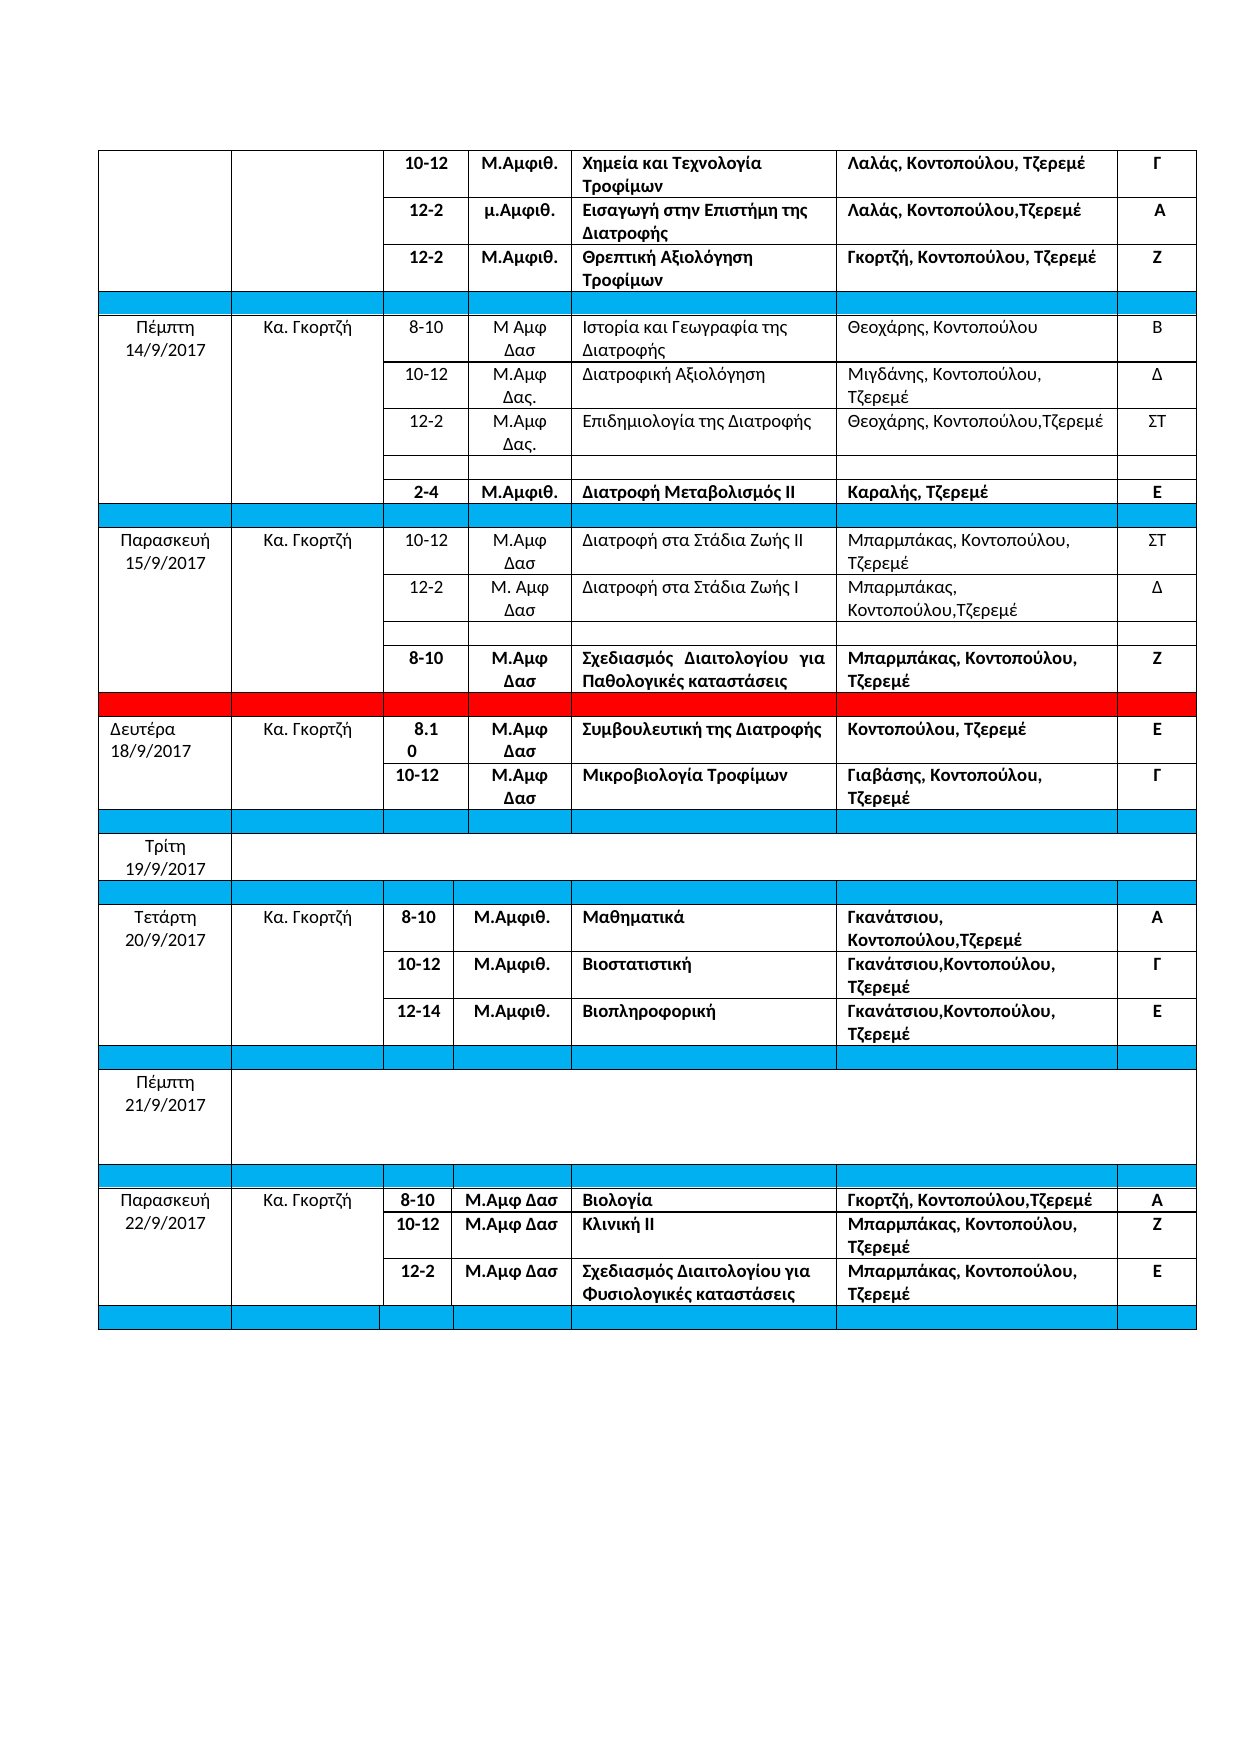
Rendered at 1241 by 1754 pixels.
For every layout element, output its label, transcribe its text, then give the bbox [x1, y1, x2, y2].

table_cell Διατροφή Μεταβολισμός ΙΙ [572, 480, 836, 503]
table_cell 10-12 [384, 363, 468, 408]
table_cell [99, 693, 231, 716]
table_cell Μπαρμπάκας, Κοντοπούλου, Τζερεμέ [837, 528, 1117, 574]
table_cell 12-2 [384, 1259, 451, 1305]
table_cell [232, 504, 383, 527]
table_cell 8-10 [384, 905, 453, 951]
table_cell [1118, 1165, 1196, 1187]
table_cell Δ [1118, 575, 1196, 621]
table_cell Μ.Αμφ Δας. [469, 363, 571, 408]
table_cell Μ.Αμφιθ. [469, 480, 571, 503]
table_cell Πέμπτη 21/9/2017 [99, 1070, 231, 1163]
table_cell 12-2 [384, 245, 468, 291]
table_cell Ιστορία και Γεωγραφία της Διατροφής [572, 316, 836, 361]
table_cell Διατροφική Αξιολόγηση [572, 363, 836, 408]
table_cell Κοντοπούλοu, Τζερεμέ [837, 717, 1117, 762]
table_cell [232, 810, 383, 833]
table_cell [837, 810, 1117, 833]
table_cell [572, 504, 836, 527]
table_cell 10-12 [384, 1213, 451, 1258]
table_cell Λαλάς, Κοντοπούλου, Τζερεμέ [837, 151, 1117, 197]
table_cell [232, 1070, 1196, 1163]
table_cell [572, 810, 836, 833]
table_cell [572, 622, 836, 645]
table_cell Μπαρμπάκας, Κοντοπούλου,Τζερεμέ [837, 575, 1117, 621]
table_cell Δευτέρα 18/9/2017 κ1 [99, 717, 231, 809]
table_cell Κλινική ΙΙ [572, 1213, 836, 1258]
table_cell μ.Αμφιθ. [469, 198, 571, 244]
table_cell Μ.Αμφ Δασ [469, 528, 571, 574]
table_cell Μ.Αμφιθ. [454, 905, 571, 951]
table_cell [1118, 881, 1196, 904]
table_cell Λαλάς, Κοντοπούλου,Τζερεμέ [837, 198, 1117, 244]
table_cell [384, 1046, 453, 1069]
table_cell [99, 810, 231, 833]
table_cell Μ.Αμφιθ. [469, 151, 571, 197]
table_cell 12-2 [384, 198, 468, 244]
table_cell Μ.Αμφ Δασ [469, 717, 571, 762]
table_cell 10-12 [384, 952, 453, 998]
table_cell [232, 292, 383, 314]
table_cell Επιδημιολογία της Διατροφής [572, 409, 836, 455]
table_cell [232, 1165, 383, 1187]
table_cell Μ.Αμφ Δασ [452, 1213, 571, 1258]
table_cell Βιολογία [572, 1189, 836, 1211]
table_cell 12-14 [384, 999, 453, 1045]
table_cell Γκανάτσιου, Κοντοπούλου,Τζερεμέ [837, 905, 1117, 951]
table_cell Κα. Γκορτζή [232, 717, 383, 809]
table_cell Θρεπτική Αξιολόγηση Τροφίμων [572, 245, 836, 291]
table_cell [1118, 504, 1196, 527]
table_cell [454, 1165, 571, 1187]
table_cell [1118, 693, 1196, 716]
table_cell [384, 456, 468, 479]
table_cell [837, 292, 1117, 314]
table_cell Μ.Αμφιθ. [469, 245, 571, 291]
table_cell Μ.Αμφ Δασ [452, 1259, 571, 1305]
table_cell Ζ [1118, 1213, 1196, 1258]
table_cell Εισαγωγή στην Επιστήμη της Διατροφής [572, 198, 836, 244]
table_cell [454, 1306, 571, 1329]
table_cell [380, 1306, 453, 1329]
table_cell [232, 1046, 383, 1069]
table_cell [384, 292, 468, 314]
table_cell Δ [1118, 363, 1196, 408]
table_cell 10-12 [384, 528, 468, 574]
table_cell Μ.Αμφ Δασ [469, 764, 571, 809]
table_cell Α [1118, 905, 1196, 951]
table_cell [99, 1165, 231, 1187]
table_cell Μπαρμπάκας, Κοντοπούλου, Τζερεμέ [837, 1213, 1117, 1258]
table_cell 12-2 [384, 575, 468, 621]
table_cell [232, 881, 383, 904]
table_cell [572, 1046, 836, 1069]
table_cell [1118, 1306, 1196, 1329]
table_cell Μ.Αμφ Δας. [469, 409, 571, 455]
table_cell [99, 292, 231, 314]
table_cell [572, 1306, 836, 1329]
table_cell Παρασκευή 22/9/2017 [99, 1189, 231, 1305]
table_cell Μ.Αμφιθ. [454, 999, 571, 1045]
table_cell Μπαρμπάκας, Κοντοπούλου, Τζερεμέ [837, 1259, 1117, 1305]
table_cell Ε [1118, 999, 1196, 1045]
table_cell [384, 810, 468, 833]
table_cell 8-10 [384, 646, 468, 692]
table_cell Ζ [1118, 245, 1196, 291]
table_cell [837, 1046, 1117, 1069]
table_cell 10-12 [384, 764, 468, 809]
table_cell [384, 1165, 453, 1187]
table_cell [469, 810, 571, 833]
table_cell [837, 1306, 1117, 1329]
table_cell [572, 693, 836, 716]
table_cell Πέμπτη 14/9/2017 [99, 316, 231, 503]
table_cell [99, 504, 231, 527]
table_cell [1118, 456, 1196, 479]
table_cell Τρίτη 19/9/2017 [99, 834, 231, 880]
table_cell Ε [1118, 1259, 1196, 1305]
table_cell 10-12 [384, 151, 468, 197]
table_cell Θεοχάρης, Κοντοπούλου,Τζερεμέ [837, 409, 1117, 455]
table_cell Γιαβάσης, Κοντοπούλοu, Τζερεμέ [837, 764, 1117, 809]
table_cell 8.10338 [384, 717, 468, 762]
table_cell Μ.Αμφ Δασ [469, 646, 571, 692]
table_cell Κα. Γκορτζή [232, 528, 383, 692]
table_cell Σχεδιασμός Διαιτολογίου για Φυσιολογικές καταστάσεις [572, 1259, 836, 1305]
table_cell [384, 693, 468, 716]
table_cell Γκανάτσιου,Κοντοπούλου, Τζερεμέ [837, 952, 1117, 998]
table_cell [837, 693, 1117, 716]
table_cell ΣΤ [1118, 528, 1196, 574]
table_cell 8-10 [384, 316, 468, 361]
table_cell [1118, 622, 1196, 645]
table_cell 8-10 [384, 1189, 451, 1211]
table_cell [837, 1165, 1117, 1187]
table_cell Μπαρμπάκας, Κοντοπούλου, Τζερεμέ [837, 646, 1117, 692]
table_cell Μαθηματικά [572, 905, 836, 951]
table_cell Μιγδάνης, Κοντοπούλου, Τζερεμέ [837, 363, 1117, 408]
table_cell Χημεία και Τεχνολογία Τροφίμων [572, 151, 836, 197]
table_cell Γ [1118, 952, 1196, 998]
table_cell [232, 693, 383, 716]
table_cell Μ.Αμφιθ. [454, 952, 571, 998]
table_cell [454, 881, 571, 904]
table_cell ΣΤ [1118, 409, 1196, 455]
table_cell [1118, 292, 1196, 314]
table_cell [572, 1165, 836, 1187]
table_cell Διατροφή στα Στάδια Ζωής Ι [572, 575, 836, 621]
table_cell [469, 456, 571, 479]
table_cell [572, 292, 836, 314]
table_cell [99, 1046, 231, 1069]
table_cell Θεοχάρης, Κοντοπούλου [837, 316, 1117, 361]
table_cell Καραλής, Τζερεμέ [837, 480, 1117, 503]
table_cell Σχεδιασμός Διαιτολογίου για Παθολογικές καταστάσεις [572, 646, 836, 692]
table_cell Ζ [1118, 646, 1196, 692]
table_cell Γ [1118, 151, 1196, 197]
table_cell Μ.Αμφ Δασ [452, 1189, 571, 1211]
table_cell [469, 693, 571, 716]
table_cell Μικροβιολογία Τροφίμων [572, 764, 836, 809]
table_cell Α [1118, 1189, 1196, 1211]
table_cell [1118, 1046, 1196, 1069]
table_cell [572, 881, 836, 904]
table_cell [384, 881, 453, 904]
table_cell Γκορτζή, Κοντοπούλου,Τζερεμέ [837, 1189, 1117, 1211]
table_cell Μ. Αμφ Δασ [469, 575, 571, 621]
table_cell [384, 504, 468, 527]
table_cell Βιοπληροφορική [572, 999, 836, 1045]
table_cell Μ Αμφ Δασ [469, 316, 571, 361]
table_cell [99, 881, 231, 904]
table_cell [232, 1306, 379, 1329]
table_cell [232, 834, 1196, 880]
table_cell [572, 456, 836, 479]
table_cell Διατροφή στα Στάδια Ζωής ΙΙ [572, 528, 836, 574]
table_cell [837, 504, 1117, 527]
table_cell Κα. Γκορτζή [232, 905, 383, 1045]
table_cell 2-4 [384, 480, 468, 503]
table_cell Α [1118, 198, 1196, 244]
table_cell Ε [1118, 480, 1196, 503]
table_cell Κα. Γκορτζή [232, 1189, 383, 1305]
table_cell Βιοστατιστική [572, 952, 836, 998]
table_cell Ε [1118, 717, 1196, 762]
table_cell [454, 1046, 571, 1069]
table_cell Γκορτζή, Κοντοπούλου, Τζερεμέ [837, 245, 1117, 291]
table_cell Β [1118, 316, 1196, 361]
table_cell [1118, 810, 1196, 833]
table_cell [837, 456, 1117, 479]
table_cell 12-2 [384, 409, 468, 455]
table_cell [384, 622, 468, 645]
table_cell [99, 1306, 231, 1329]
table_cell [469, 622, 571, 645]
table_cell Γ [1118, 764, 1196, 809]
table_cell [837, 881, 1117, 904]
table_cell Κα. Γκορτζή [232, 316, 383, 503]
table_cell [469, 292, 571, 314]
table_cell Γκανάτσιου,Κοντοπούλου, Τζερεμέ [837, 999, 1117, 1045]
table_cell Παρασκευή 15/9/2017 [99, 528, 231, 692]
table_cell Συμβουλευτική της Διατροφής [572, 717, 836, 762]
table_cell Τετάρτη 20/9/2017 [99, 905, 231, 1045]
table_cell [469, 504, 571, 527]
table_cell [837, 622, 1117, 645]
